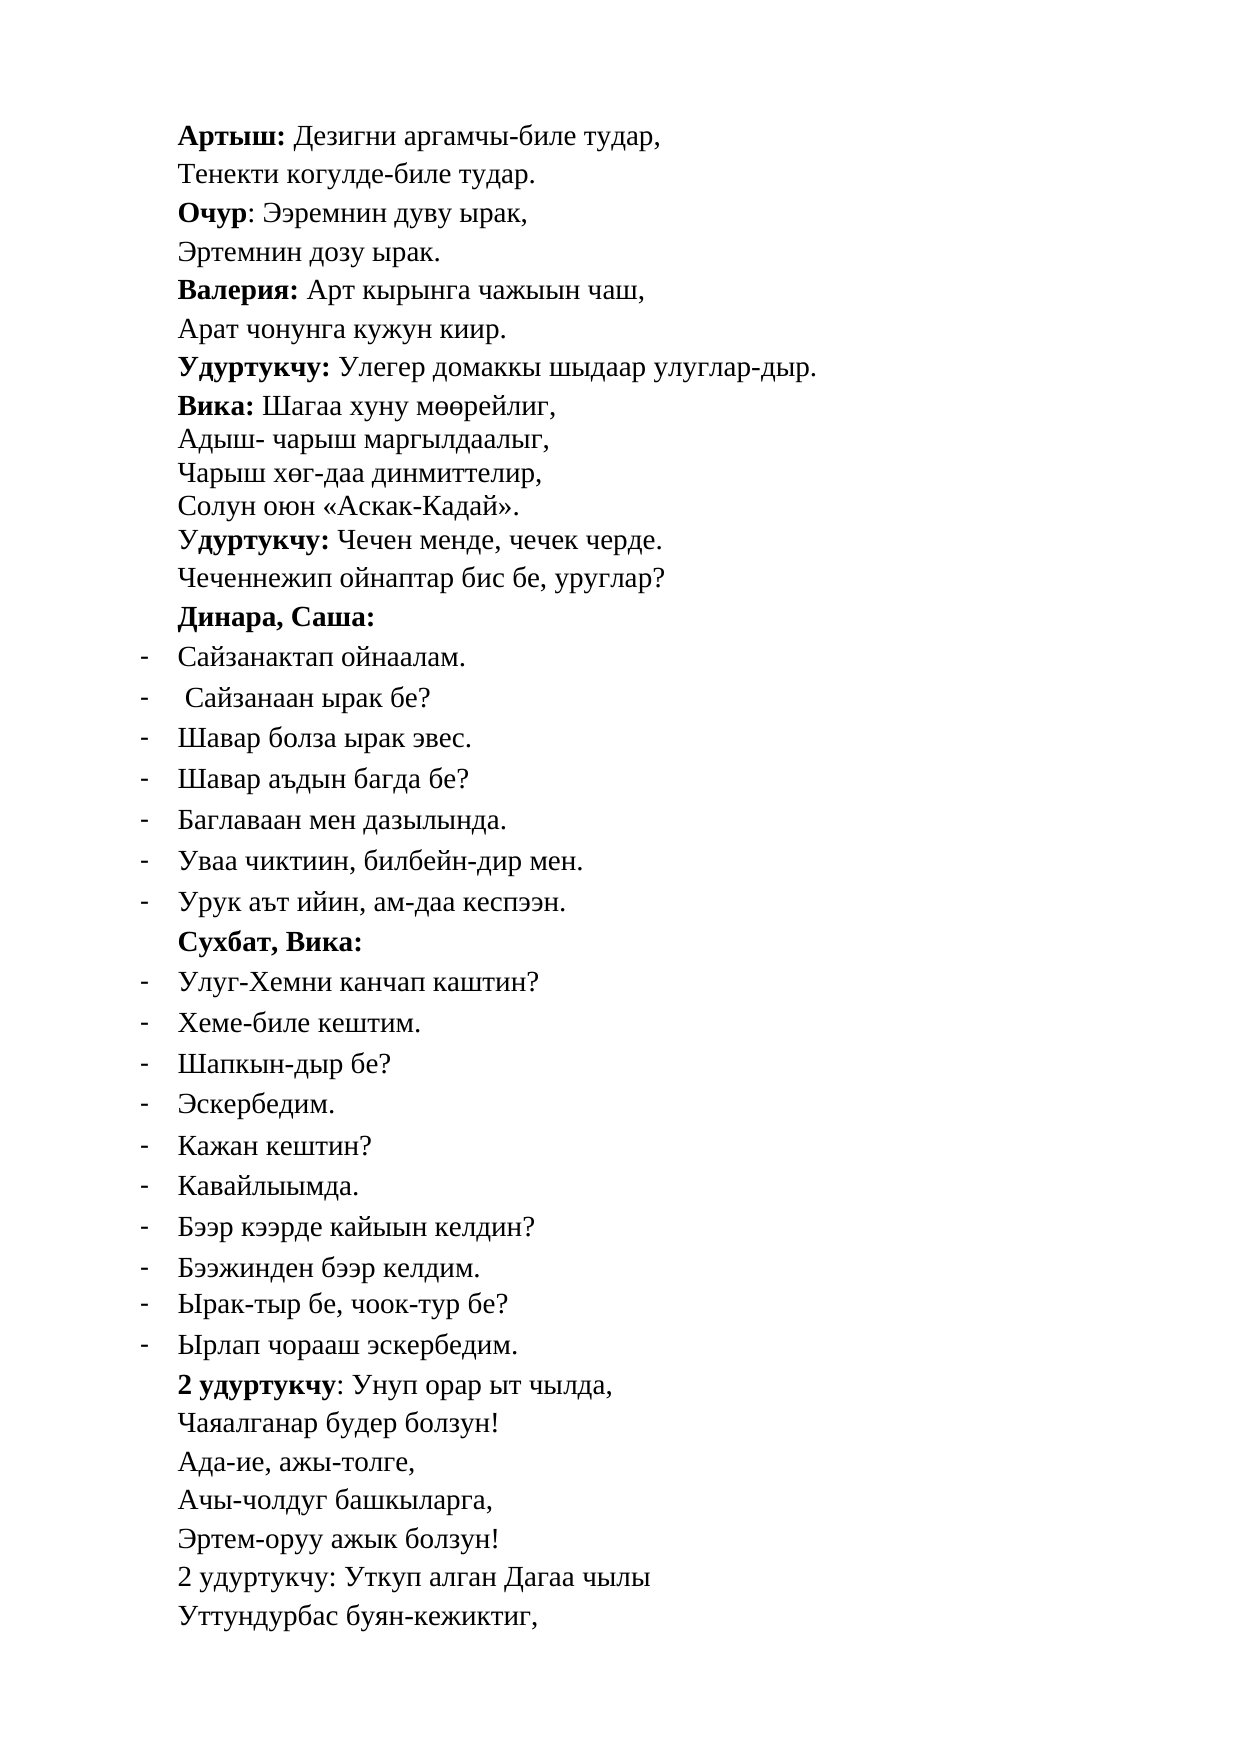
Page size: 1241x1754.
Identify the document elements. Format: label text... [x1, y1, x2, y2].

text 2 удуртукчу: Уткуп алган Дагаа чылы [177, 1559, 1152, 1593]
list Ырак-тыр бе, чоок-тур бе? [140, 1285, 1152, 1321]
list Баглаваан мен дазылында. [140, 801, 1152, 837]
text Валерия: Арт кырынга чажыын чаш, [177, 272, 1152, 306]
text Эртем-оруу ажык болзун! [177, 1521, 1152, 1554]
text Тенекти когулде-биле тудар. [177, 157, 1152, 190]
list Уваа чиктиин, билбейн-дир мен. [140, 842, 1152, 878]
text Уттундурбас буян-кежиктиг, [177, 1598, 1152, 1632]
text Вика: Шагаа хуну мөөрейлиг, [177, 388, 1152, 421]
text Чарыш хөг-даа динмиттелир, [177, 455, 1152, 488]
list Сайзанактап ойнаалам. [140, 638, 1152, 673]
text Солун оюн «Аскак-Кадай». [177, 488, 1152, 522]
list Бээр кээрде кайыын келдин? [140, 1208, 1152, 1244]
list Сайзанаан ырак бе? [140, 679, 1152, 714]
list Сухбат, Вика: [177, 924, 1152, 958]
text Ада-ие, ажы-толге, [177, 1444, 1152, 1477]
list Улуг-Хемни канчап каштин? [140, 963, 1152, 998]
list Кавайлыымда. [140, 1167, 1152, 1203]
list Кажан кештин? [140, 1127, 1152, 1162]
text Динара, Саша: [177, 599, 1152, 633]
text Очур: Ээремнин дуву ырак, [177, 195, 1152, 229]
list Хеме-биле кештим. [140, 1004, 1152, 1039]
text Чеченнежип ойнаптар бис бе, уруглар? [177, 561, 1152, 594]
list Урук аът ийин, ам-даа кеспээн. [140, 883, 1152, 919]
text Ачы-чолдуг башкыларга, [177, 1482, 1152, 1516]
text Адыш- чарыш маргылдаалыг, [177, 421, 1152, 455]
list Бээжинден бээр келдим. [140, 1249, 1152, 1285]
list Ырлап чорааш эскербедим. [140, 1326, 1152, 1362]
text Удуртукчу: Чечен менде, чечек черде. [177, 522, 1152, 556]
text Чаяалганар будер болзун! [177, 1405, 1152, 1439]
list Эскербедим. [140, 1086, 1152, 1121]
text 2 удуртукчу: Унуп орар ыт чылда, [177, 1367, 1152, 1400]
list Шавар болза ырак эвес. [140, 719, 1152, 755]
list Шавар аъдын багда бе? [140, 761, 1152, 796]
text Артыш: Дезигни аргамчы-биле тудар, [177, 118, 1152, 152]
list Шапкын-дыр бе? [140, 1045, 1152, 1080]
text Эртемнин дозу ырак. [177, 234, 1152, 267]
text Удуртукчу: Улегер домаккы шыдаар улуглар-дыр. [177, 349, 1152, 383]
text Арат чонунга кужун киир. [177, 311, 1152, 344]
